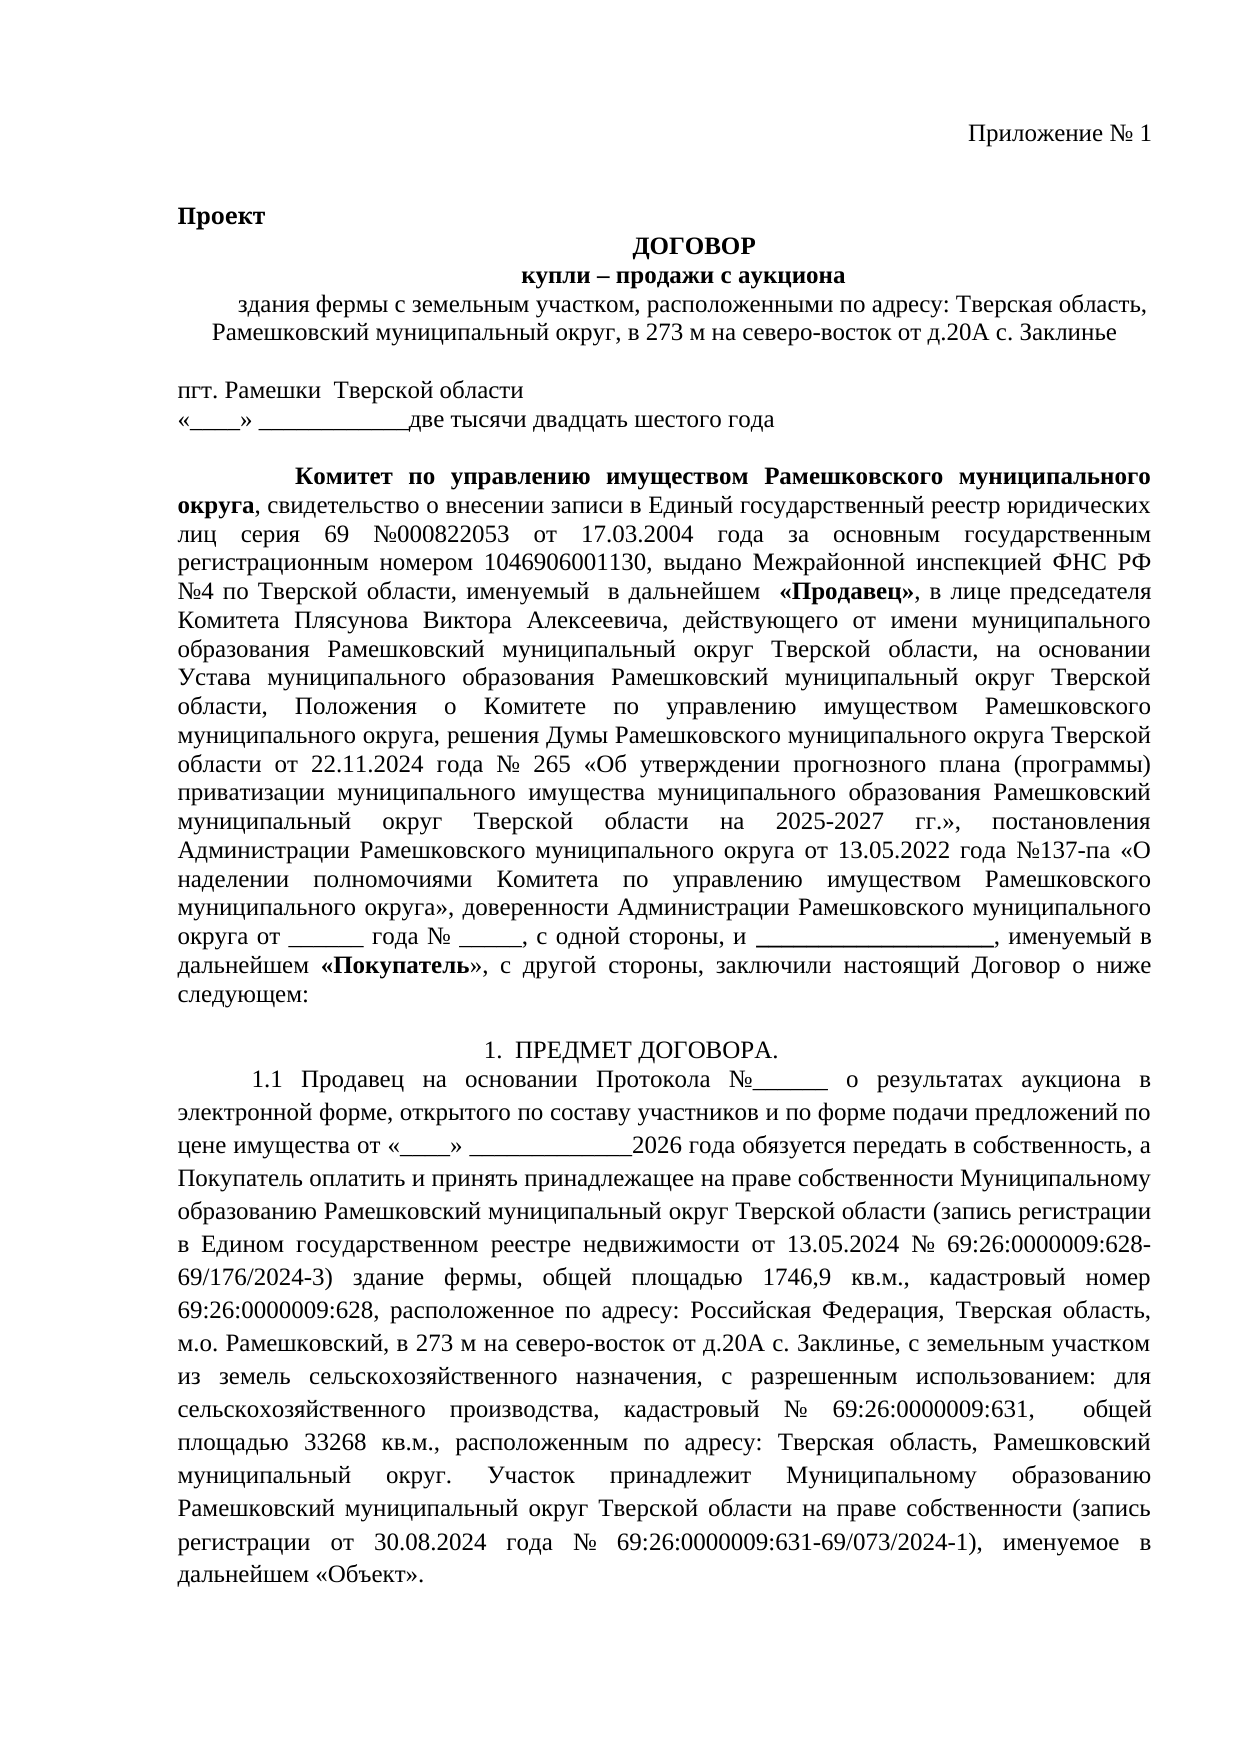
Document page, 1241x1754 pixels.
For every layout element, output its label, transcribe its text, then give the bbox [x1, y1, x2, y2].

text «____» ____________две тысячи двадцать шестого года [177, 404, 1152, 432]
text Приложение № 1 [177, 118, 1152, 147]
text здания фермы с земельным участком, расположенными по адресу: Тверская область, Рамешковский муниципальный округ, в 273 м на северо-восток от д.20А с. Заклинье [177, 289, 1152, 346]
text пгт. Рамешки Тверской области [177, 375, 1152, 404]
text 1.1 Продавец на основании Протокола №______ о результатах аукциона в электронной форме, открытого по составу участников и по форме подачи предложений по цене имущества от «____» _____________2026 года обязуется передать в собственность, а Покупатель оплатить и принять принадлежащее на праве собственности Муниципальному образованию Рамешковский муниципальный округ Тверской области (запись регистрации в Едином государственном реестре недвижимости от 13.05.2024 № 69:26:0000009:628-69/176/2024-3) здание фермы, общей площадью 1746,9 кв.м., кадастровый номер 69:26:0000009:628, расположенное по адресу: Российская Федерация, Тверская область, м.о. Рамешковский, в 273 м на северо-восток от д.20А с. Заклинье, с земельным участком из земель сельскохозяйственного назначения, с разрешенным использованием: для сельскохозяйственного производства, кадастровый № 69:26:0000009:631, общей площадью 33268 кв.м., расположенным по адресу: Тверская область, Рамешковский муниципальный округ. Участок принадлежит Муниципальному образованию Рамешковский муниципальный округ Тверской области на праве собственности (запись регистрации от 30.08.2024 года № 69:26:0000009:631-69/073/2024-1), именуемое в дальнейшем «Объект». [177, 1064, 1152, 1588]
text ДОГОВОР [177, 231, 1152, 260]
text купли – продажи с аукциона [177, 260, 1152, 289]
text Проект [177, 172, 1152, 231]
text Комитет по управлению имуществом Рамешковского муниципального округа, свидетельство о внесении записи в Единый государственный реестр юридических лиц серия 69 №000822053 от 17.03.2004 года за основным государственным регистрационным номером 1046906001130, выдано Межрайонной инспекцией ФНС РФ №4 по Тверской области, именуемый в дальнейшем «Продавец», в лице председателя Комитета Плясунова Виктора Алексеевича, действующего от имени муниципального образования Рамешковский муниципальный округ Тверской области, на основании Устава муниципального образования Рамешковский муниципальный округ Тверской области, Положения о Комитете по управлению имуществом Рамешковского муниципального округа, решения Думы Рамешковского муниципального округа Тверской области от 22.11.2024 года № 265 «Об утверждении прогнозного плана (программы) приватизации муниципального имущества муниципального образования Рамешковский муниципальный округ Тверской области на 2025-2027 гг.», постановления Администрации Рамешковского муниципального округа от 13.05.2022 года №137-па «О наделении полномочиями Комитета по управлению имуществом Рамешковского муниципального округа», доверенности Администрации Рамешковского муниципального округа от ______ года № _____, с одной стороны, и ___________________, именуемый в дальнейшем «Покупатель», с другой стороны, заключили настоящий Договор о ниже следующем: [177, 461, 1152, 1007]
text 1. ПРЕДМЕТ ДОГОВОРА. [177, 1036, 1152, 1064]
